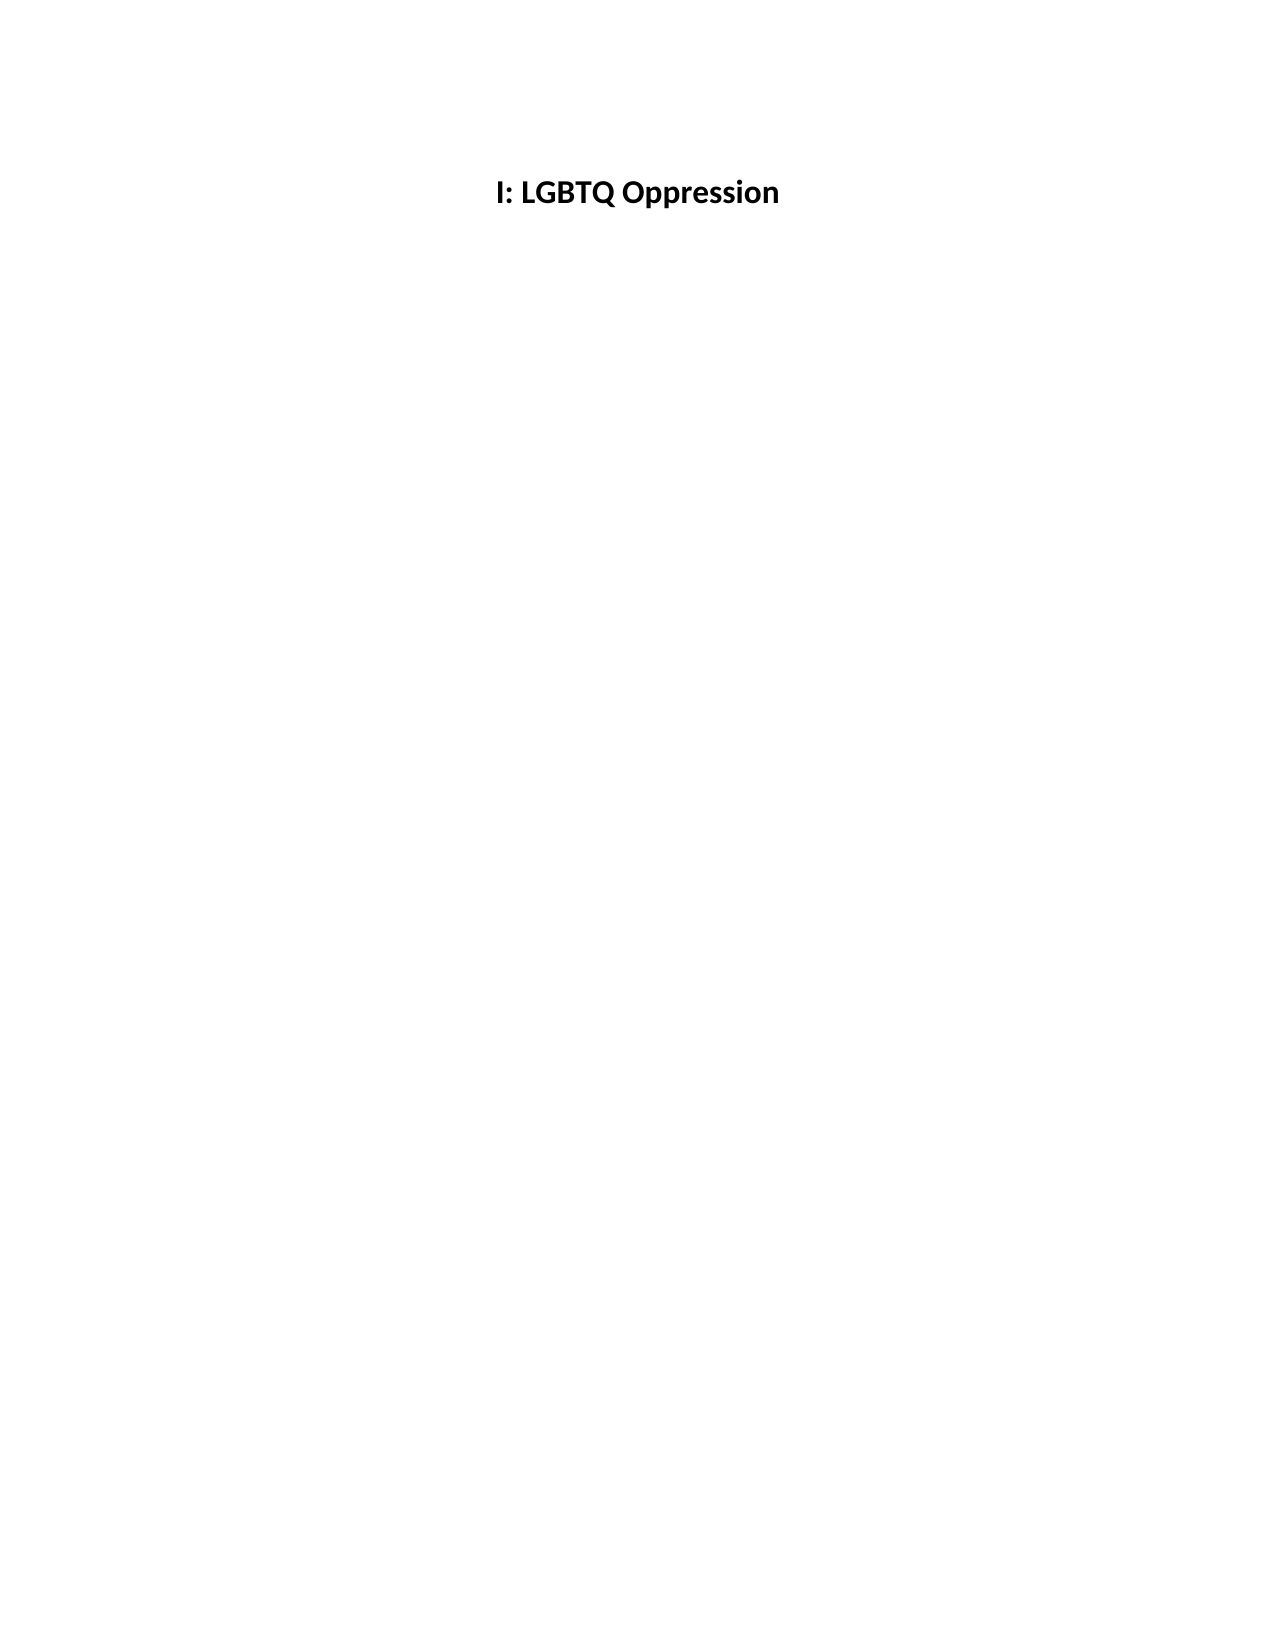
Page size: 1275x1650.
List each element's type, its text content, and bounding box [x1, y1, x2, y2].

subtitle I: LGBTQ Oppression [187, 171, 1087, 212]
